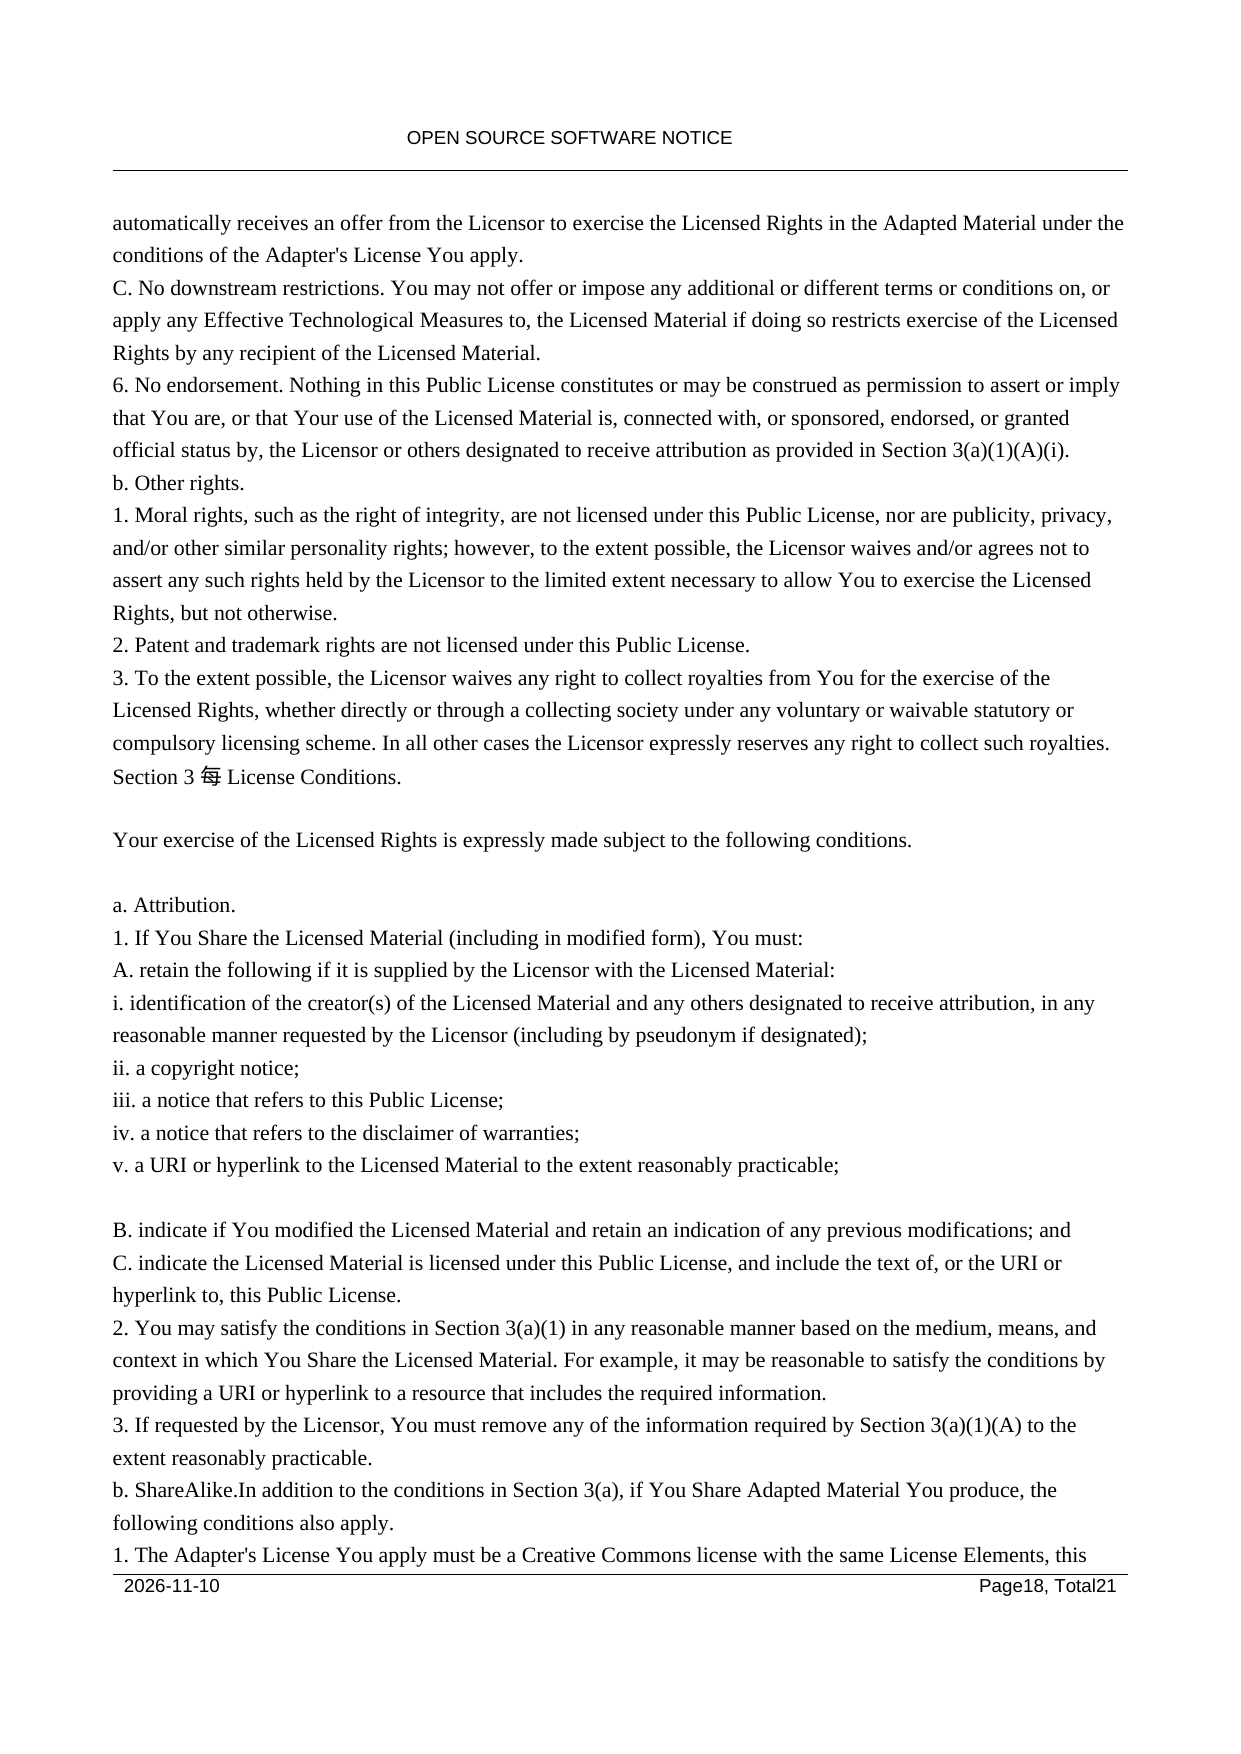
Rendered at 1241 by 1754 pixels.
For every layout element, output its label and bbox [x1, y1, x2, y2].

text [112, 206, 1128, 1571]
